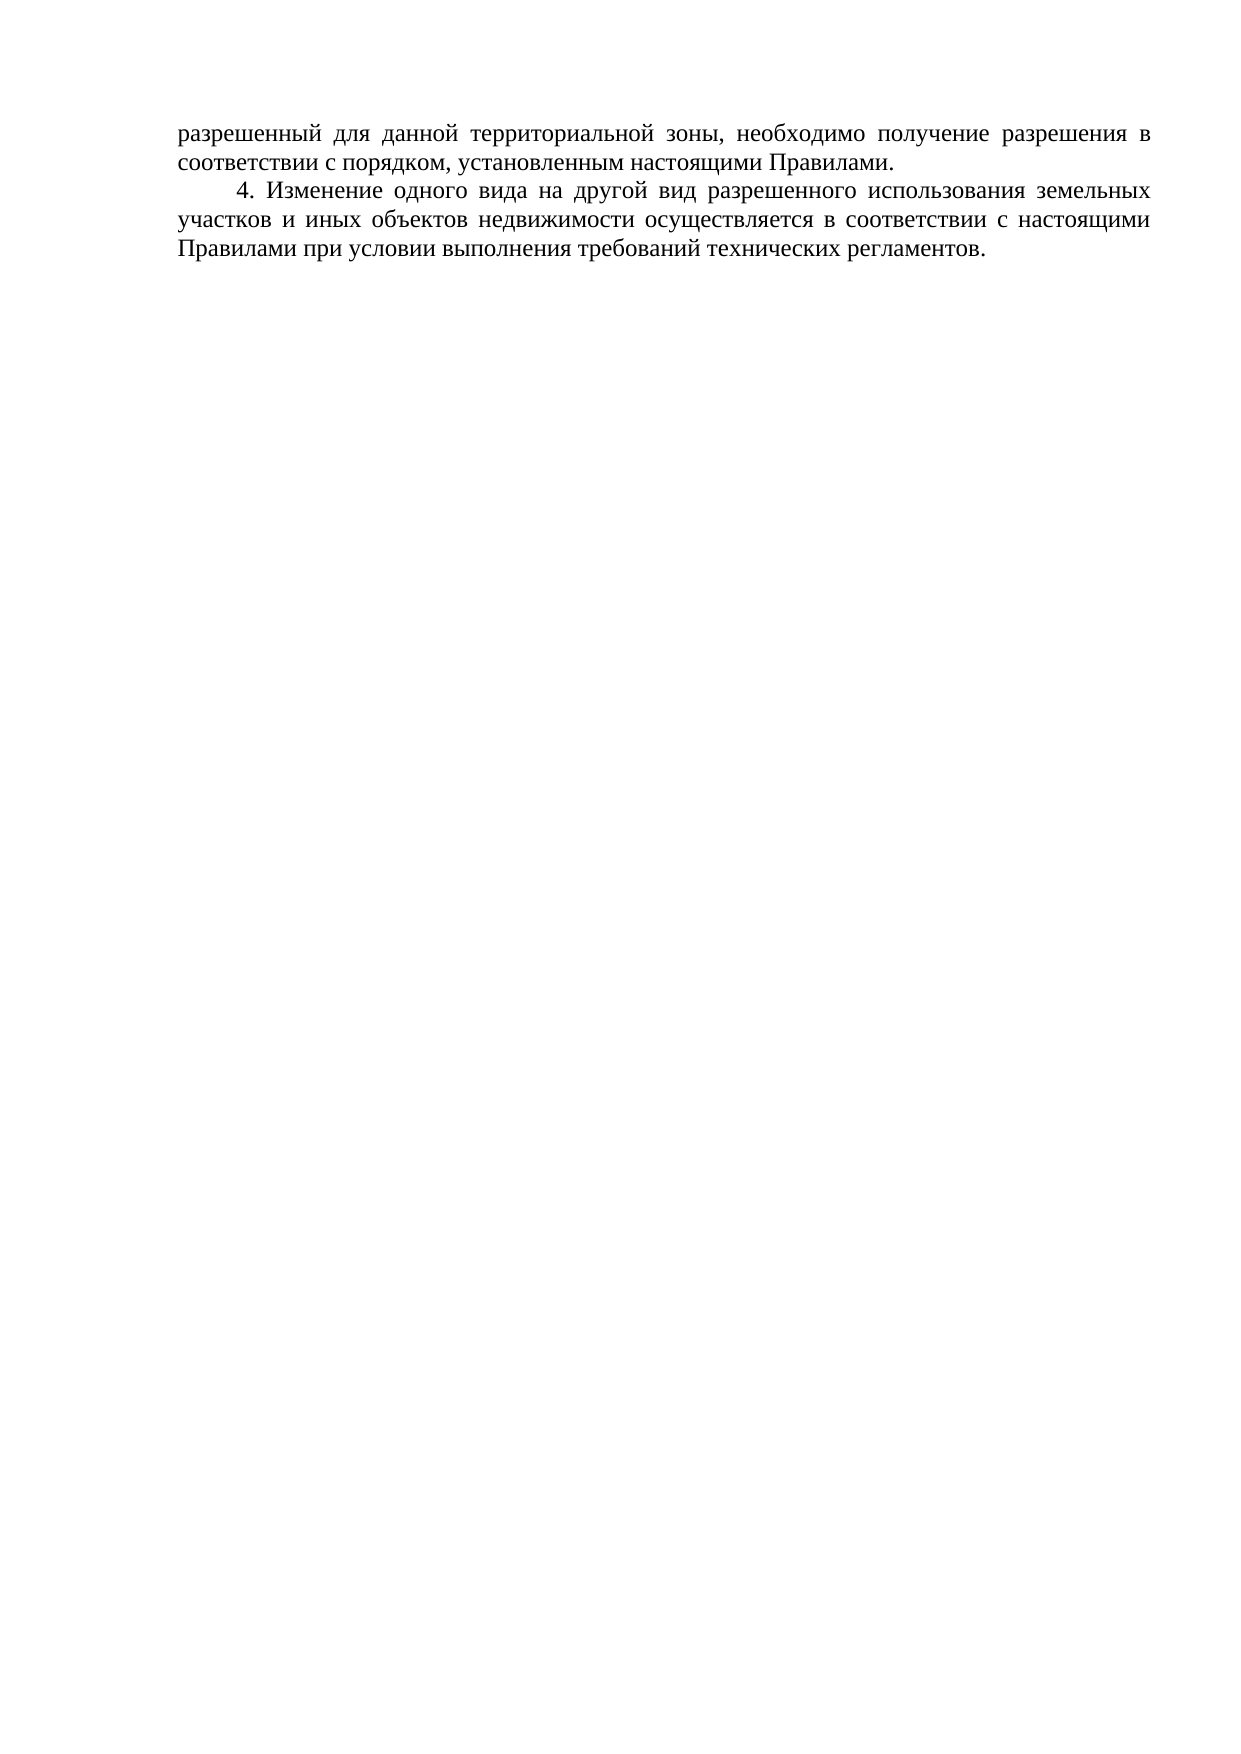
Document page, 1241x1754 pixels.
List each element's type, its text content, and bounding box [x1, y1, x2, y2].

text 4. Изменение одного вида на другой вид разрешенного использования земельных участков и иных объектов недвижимости осуществляется в соответствии с настоящими Правилами при условии выполнения требований технических регламентов. [177, 176, 1152, 262]
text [177, 118, 1152, 176]
